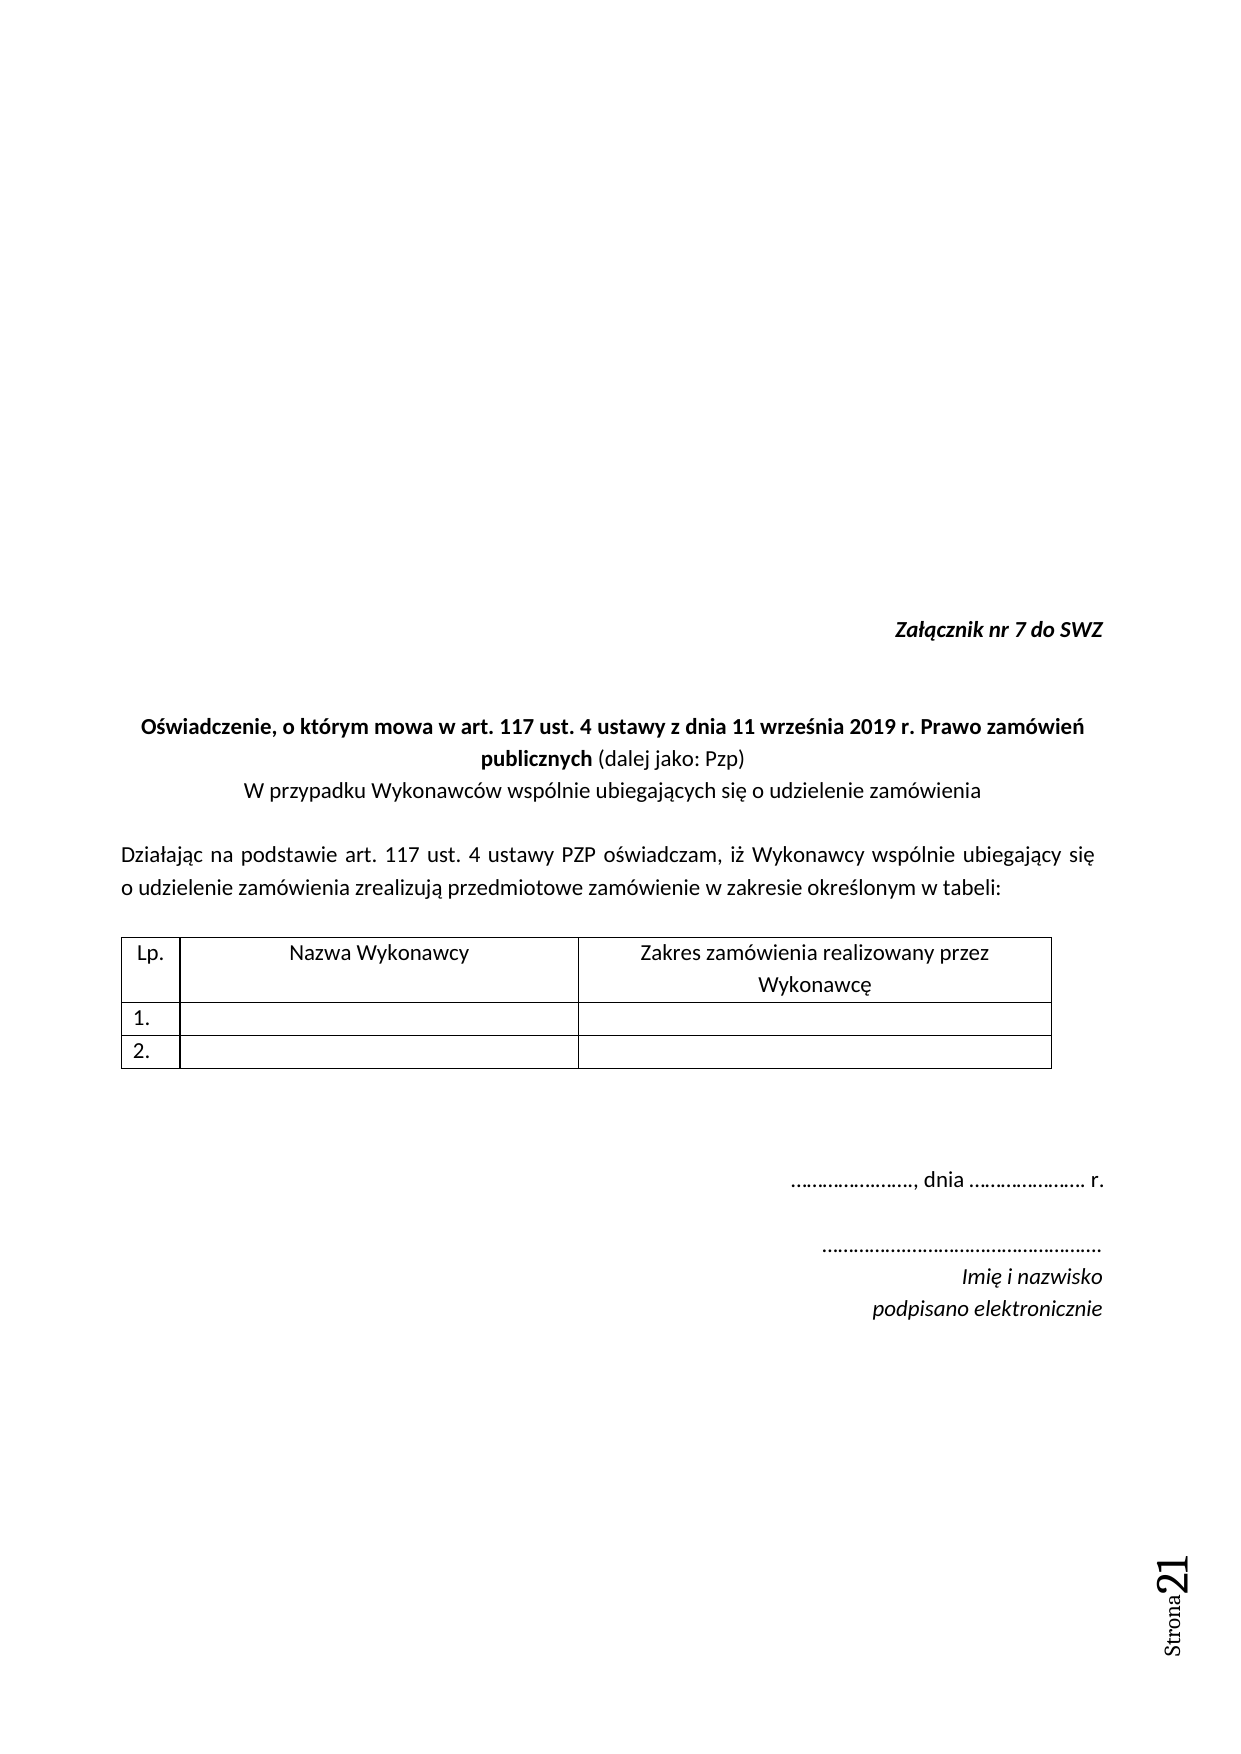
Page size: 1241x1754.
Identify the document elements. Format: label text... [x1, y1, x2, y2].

table_cell [579, 1003, 1051, 1035]
table_cell 2. [122, 1036, 179, 1068]
table_cell [181, 1036, 578, 1068]
text …………….……., dnia …………………. r. [121, 1166, 1105, 1194]
text Oświadczenie, o którym mowa w art. 117 ust. 4 ustawy z dnia 11 września 2019 r. Prawo zamówień publicznych (dalej jako: Pzp) [121, 712, 1105, 772]
table_cell 1. [122, 1003, 179, 1035]
table_header Nazwa Wykonawcy [181, 938, 578, 1002]
text podpisano elektronicznie [150, 1294, 1105, 1322]
text W przypadku Wykonawców wspólnie ubiegających się o udzielenie zamówienia [121, 776, 1105, 804]
text …………….………………………………. [121, 1230, 1105, 1258]
table_header Zakres zamówienia realizowany przez Wykonawcę [579, 938, 1051, 1002]
table_cell [181, 1003, 578, 1035]
text Załącznik nr 7 do SWZ [121, 615, 1105, 643]
text Działając na podstawie art. 117 ust. 4 ustawy PZP oświadczam, iż Wykonawcy wspólnie ubiegający się o udzielenie zamówienia zrealizują przedmiotowe zamówienie w zakresie określonym w tabeli: [121, 841, 1105, 901]
table_header Lp. [122, 938, 179, 1002]
text Imię i nazwisko [121, 1262, 1105, 1290]
table_cell [579, 1036, 1051, 1068]
